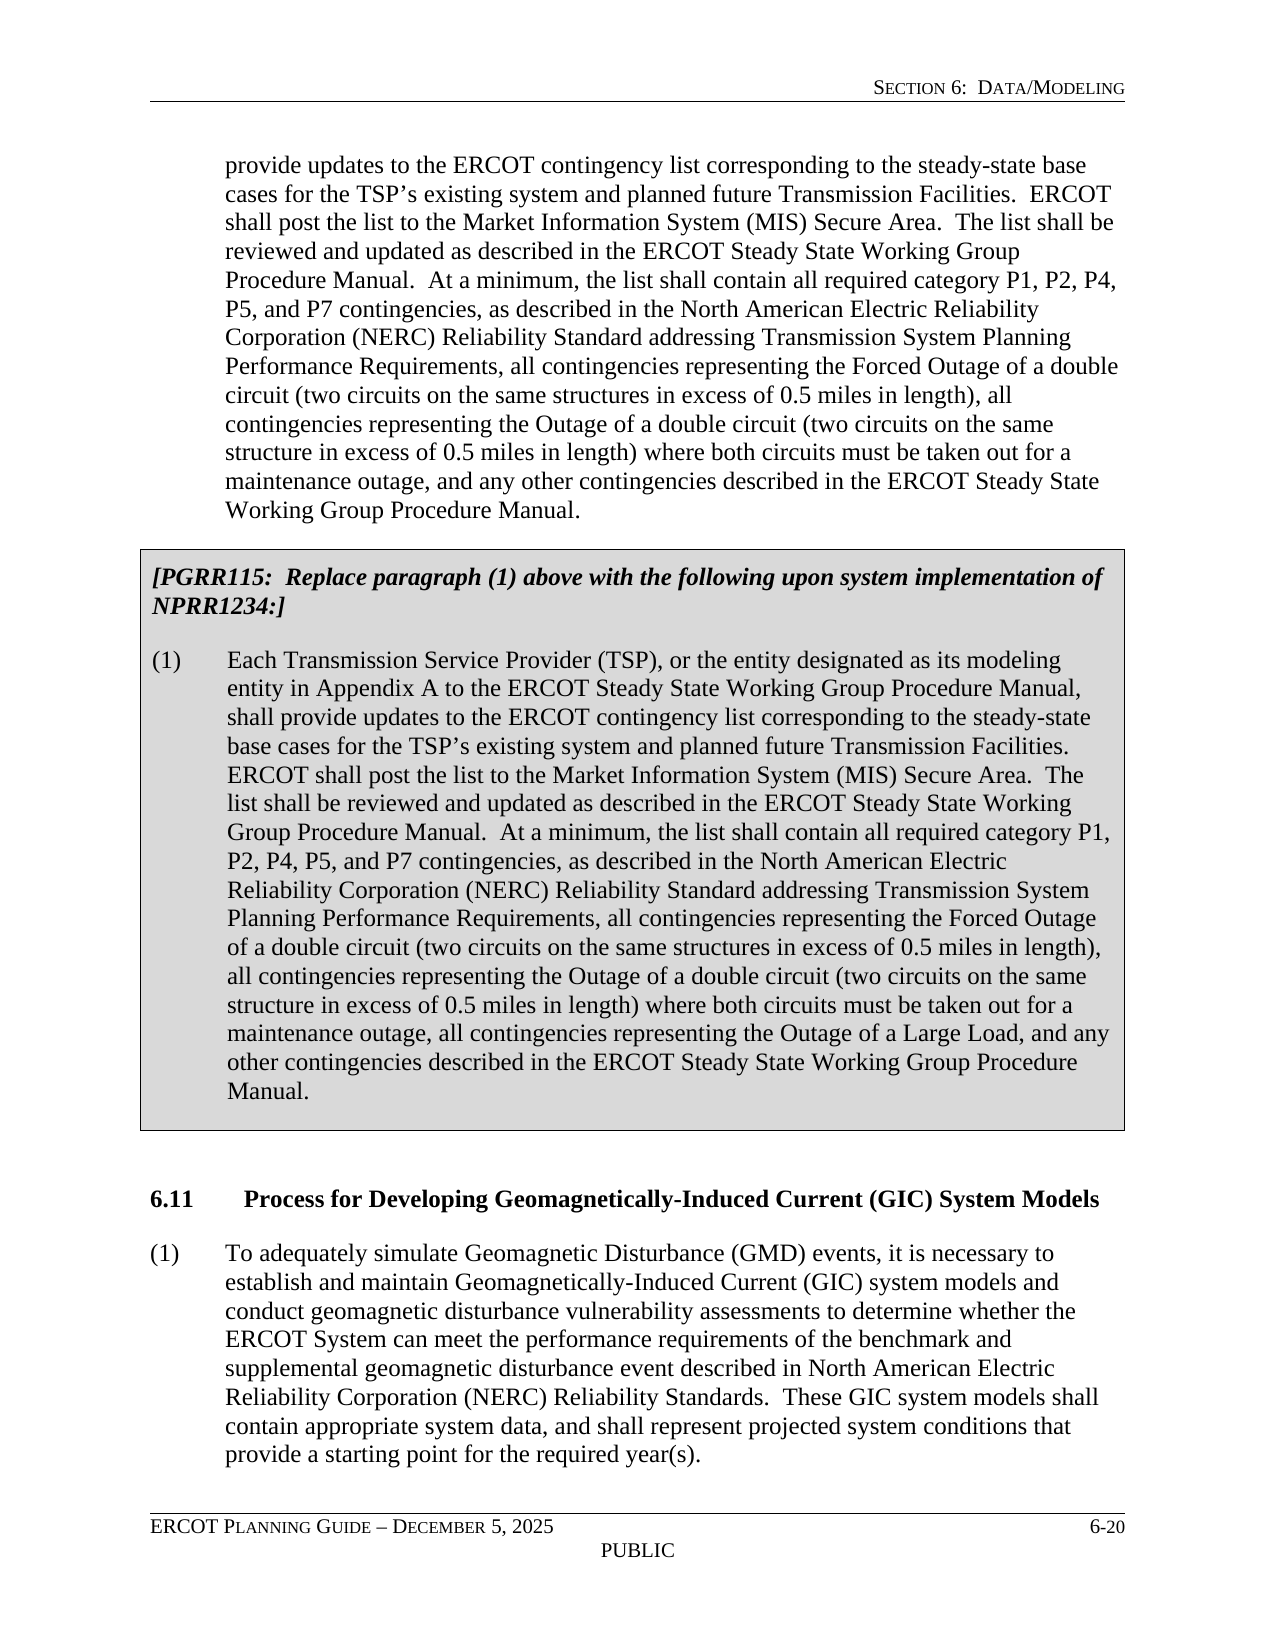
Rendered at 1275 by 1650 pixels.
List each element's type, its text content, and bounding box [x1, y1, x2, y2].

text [150, 150, 1125, 524]
text (1) To adequately simulate Geomagnetic Disturbance (GMD) events, it is necessary to establish and maintain Geomagnetically-Induced Current (GIC) system models and conduct geomagnetic disturbance vulnerability assessments to determine whether the ERCOT System can meet the performance requirements of the benchmark and supplemental geomagnetic disturbance event described in North American Electric Reliability Corporation (NERC) Reliability Standards. These GIC system models shall contain appropriate system data, and shall represent projected system conditions that provide a starting point for the required year(s). [150, 1238, 1125, 1468]
text 6.11 Process for Developing Geomagnetically-Induced Current (GIC) System Models [150, 1184, 1125, 1213]
table_header [PGRR115: Replace paragraph (1) above with the following upon system implementation of NPRR1234:] (1) Each Transmission Service Provider (TSP), or the entity designated as its modeling entity in Appendix A to the ERCOT Steady State Working Group Procedure Manual, shall provide updates to the ERCOT contingency list corresponding to the steady-state base cases for the TSP’s existing system and planned future Transmission Facilities. ERCOT shall post the list to the Market Information System (MIS) Secure Area. The list shall be reviewed and updated as described in the ERCOT Steady State Working Group Procedure Manual. At a minimum, the list shall contain all required category P1, P2, P4, P5, and P7 contingencies, as described in the North American Electric Reliability Corporation (NERC) Reliability Standard addressing Transmission System Planning Performance Requirements, all contingencies representing the Forced Outage of a double circuit (two circuits on the same structures in excess of 0.5 miles in length), all contingencies representing the Outage of a double circuit (two circuits on the same structure in excess of 0.5 miles in length) where both circuits must be taken out for a maintenance outage, all contingencies representing the Outage of a Large Load, and any other contingencies described in the ERCOT Steady State Working Group Procedure Manual. [141, 550, 1124, 1130]
